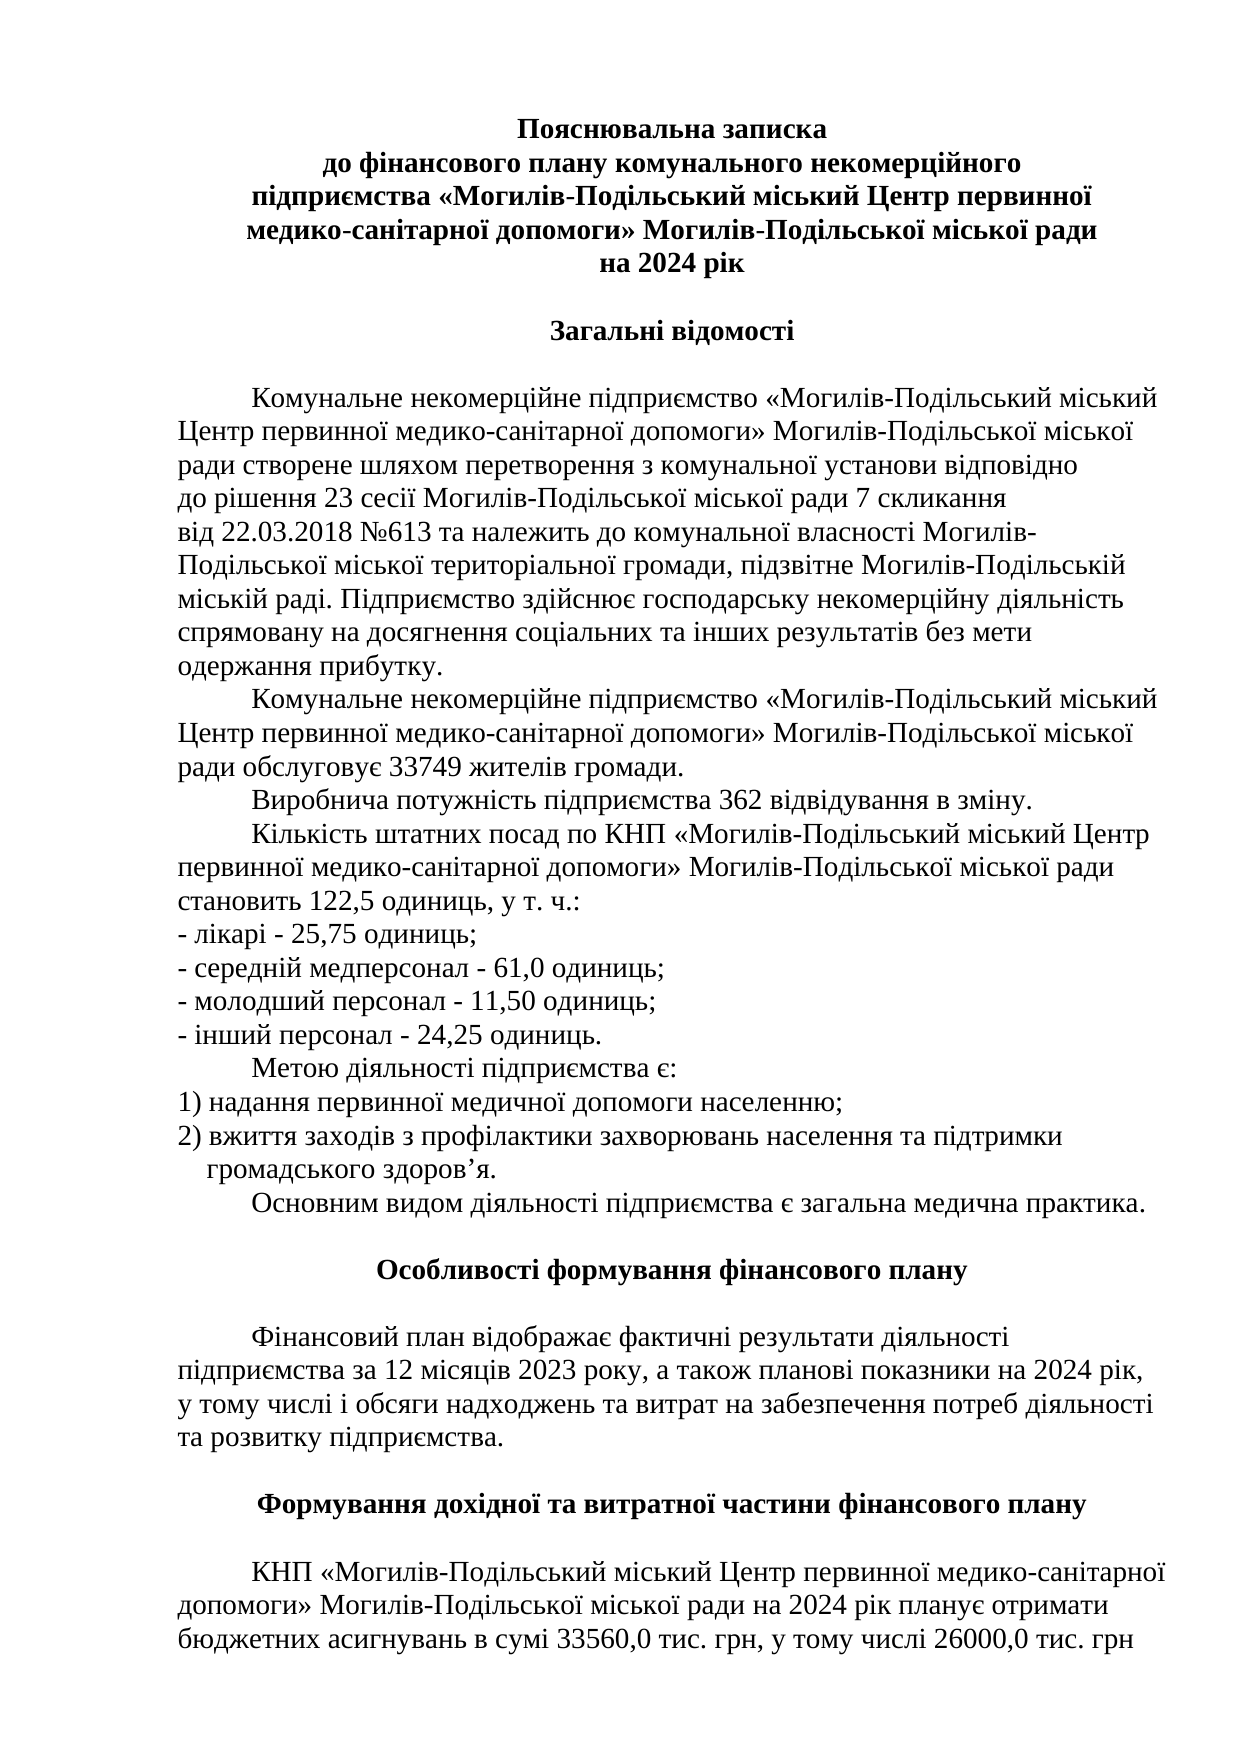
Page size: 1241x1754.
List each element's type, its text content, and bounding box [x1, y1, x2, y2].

text медико-санітарної допомоги» Могилів-Подільської міської ради [177, 212, 1166, 246]
text - інший персонал - 24,25 одиниць. [177, 1017, 1166, 1051]
text - середній медперсонал - 61,0 одиниць; [177, 950, 1166, 983]
text Комунальне некомерційне підприємство «Могилів-Подільський міський Центр первинної медико-санітарної допомоги» Могилів-Подільської міської ради створене шляхом перетворення з комунальної установи відповідно [177, 380, 1166, 480]
text 1) надання первинної медичної допомоги населенню; [177, 1084, 1166, 1118]
text Особливості формування фінансового плану [177, 1252, 1166, 1285]
text Пояснювальна записка [177, 111, 1166, 145]
text до фінансового плану комунального некомерційного [177, 145, 1166, 178]
text громадського здоров’я. [177, 1151, 1166, 1185]
text на 2024 рік [177, 246, 1166, 279]
text Загальні відомості [177, 313, 1166, 346]
text підприємства «Могилів-Подільський міський Центр первинної [177, 178, 1166, 212]
text - молодший персонал - 11,50 одиниць; [177, 983, 1166, 1017]
text Виробнича потужність підприємства 362 відвідування в зміну. [177, 782, 1166, 816]
text - лікарі - 25,75 одиниць; [177, 916, 1166, 950]
text до рішення 23 сесії Могилів-Подільської міської ради 7 скликання [177, 480, 1166, 514]
text Формування дохідної та витратної частини фінансового плану [177, 1487, 1166, 1520]
text 2) вжиття заходів з профілактики захворювань населення та підтримки [177, 1118, 1166, 1151]
text Комунальне некомерційне підприємство «Могилів-Подільський міський Центр первинної медико-санітарної допомоги» Могилів-Подільської міської ради обслуговує 33749 жителів громади. [177, 682, 1166, 782]
text у тому числі і обсяги надходжень та витрат на забезпечення потреб діяльності та розвитку підприємства. [177, 1386, 1166, 1453]
text від 22.03.2018 №613 та належить до комунальної власності Могилів-Подільської міської територіальної громади, підзвітне Могилів-Подільській міській раді. Підприємство здійснює господарську некомерційну діяльність спрямовану на досягнення соціальних та інших результатів без мети одержання прибутку. [177, 514, 1166, 682]
text КНП «Могилів-Подільський міський Центр первинної медико-санітарної допомоги» Могилів-Подільської міської ради на 2024 рік планує отримати бюджетних асигнувань в сумі 33560,0 тис. грн, у тому числі 26000,0 тис. грн [177, 1554, 1166, 1654]
text Фінансовий план відображає фактичні результати діяльності підприємства за 12 місяців 2023 року, а також планові показники на 2024 рік, [177, 1319, 1166, 1386]
text Метою діяльності підприємства є: [177, 1051, 1166, 1084]
text Кількість штатних посад по КНП «Могилів-Подільський міський Центр первинної медико-санітарної допомоги» Могилів-Подільської міської ради становить 122,5 одиниць, у т. ч.: [177, 816, 1166, 916]
text Основним видом діяльності підприємства є загальна медична практика. [177, 1185, 1166, 1218]
